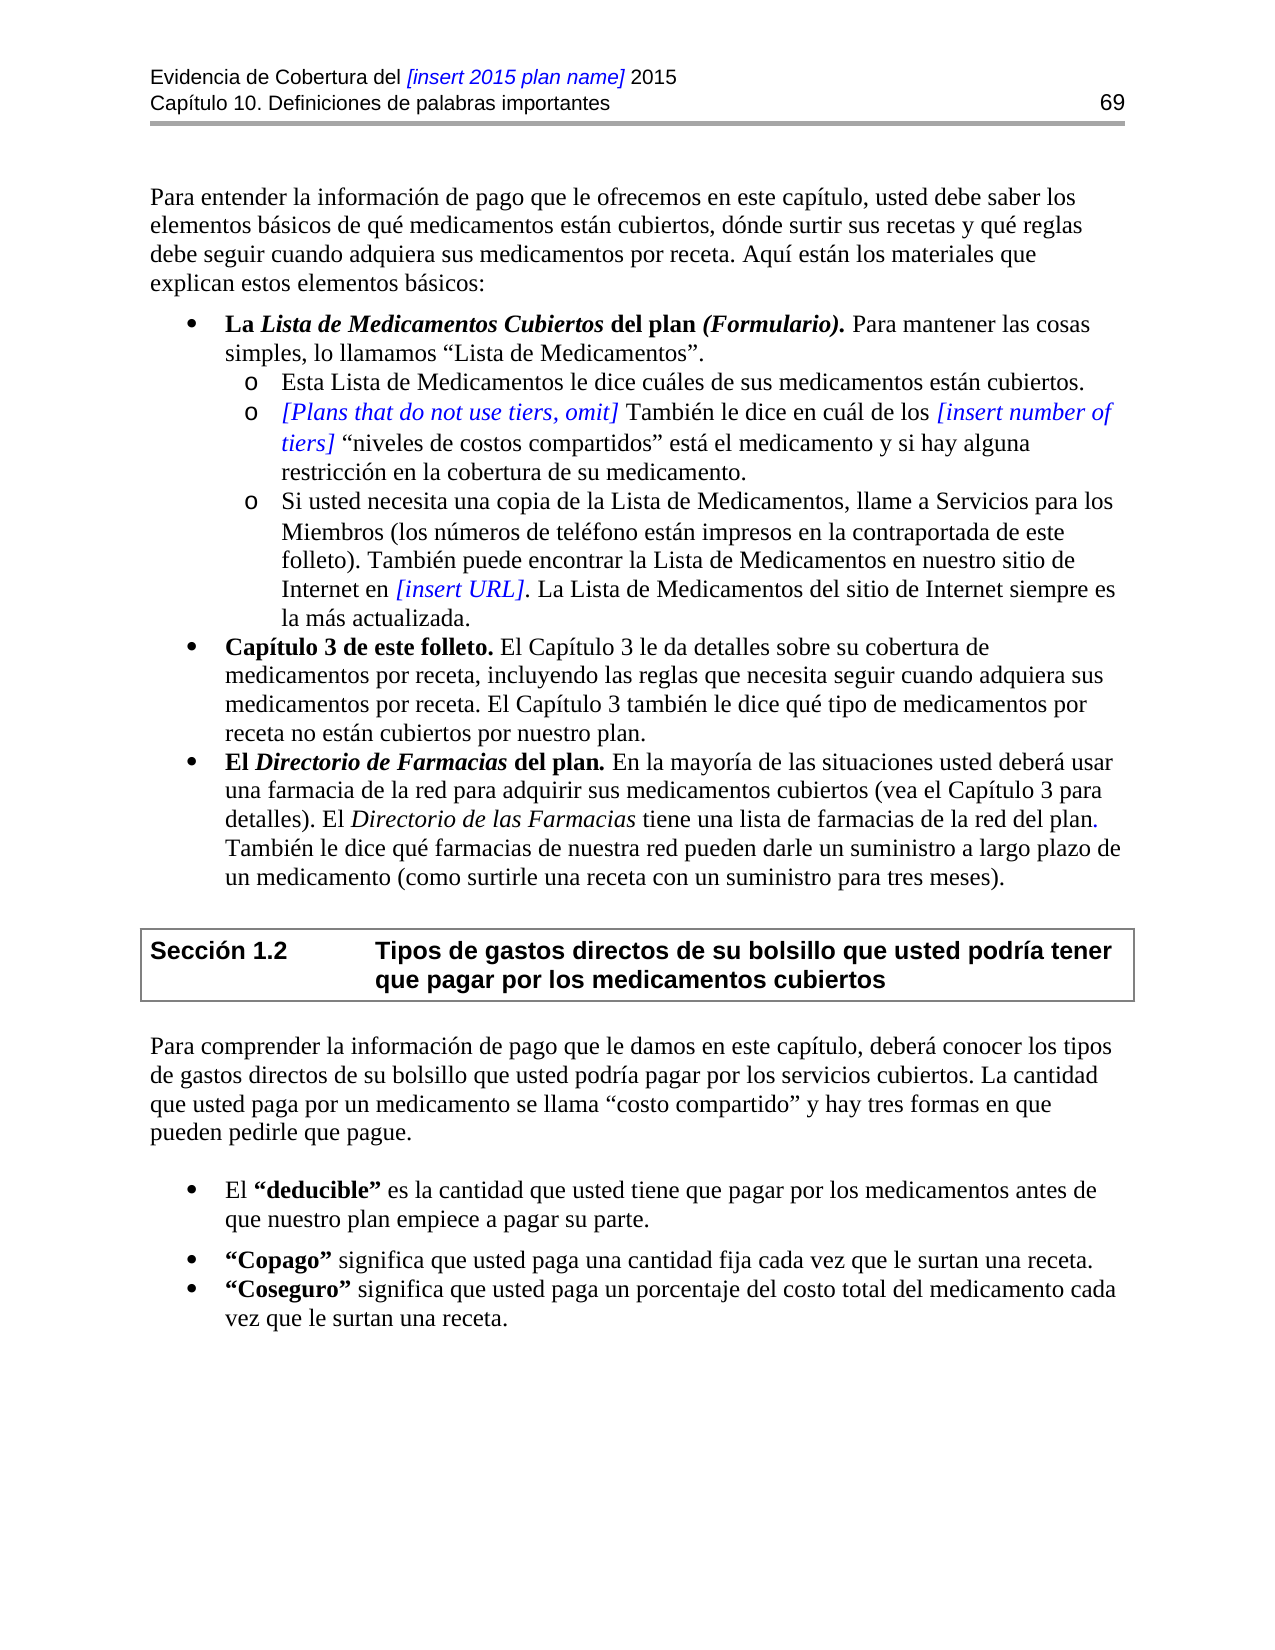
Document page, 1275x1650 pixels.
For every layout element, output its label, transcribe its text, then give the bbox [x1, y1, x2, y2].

text Para comprender la información de pago que le damos en este capítulo, deberá conocer los tipos de gastos directos de su bolsillo que usted podría pagar por los servicios cubiertos. La cantidad que usted paga por un medicamento se llama “costo compartido” y hay tres formas en que pueden pedirle que pague. [150, 1031, 1125, 1146]
subtitle Sección 1.2 Tipos de gastos directos de su bolsillo que usted podría tener que pagar por los medicamentos cubiertos [142, 930, 1133, 1000]
text Para entender la información de pago que le ofrecemos en este capítulo, usted debe saber los elementos básicos de qué medicamentos están cubiertos, dónde surtir sus recetas y qué reglas debe seguir cuando adquiera sus medicamentos por receta. Aquí están los materiales que explican estos elementos básicos: [150, 182, 1125, 297]
list El Directorio de Farmacias del plan. En la mayoría de las situaciones usted deberá usar una farmacia de la red para adquirir sus medicamentos cubiertos (vea el Capítulo 3 para detalles). El Directorio de las Farmacias tiene una lista de farmacias de la red del plan. También le dice qué farmacias de nuestra red pueden darle un suministro a largo plazo de un medicamento (como surtirle una receta con un suministro para tres meses). [187, 747, 1125, 890]
list Si usted necesita una copia de la Lista de Medicamentos, llame a Servicios para los Miembros (los números de teléfono están impresos en la contraportada de este folleto). También puede encontrar la Lista de Medicamentos en nuestro sitio de Internet en [insert URL]. La Lista de Medicamentos del sitio de Internet siempre es la más actualizada. [244, 486, 1125, 632]
list Capítulo 3 de este folleto. El Capítulo 3 le da detalles sobre su cobertura de medicamentos por receta, incluyendo las reglas que necesita seguir cuando adquiera sus medicamentos por receta. El Capítulo 3 también le dice qué tipo de medicamentos por receta no están cubiertos por nuestro plan. [187, 632, 1125, 747]
list Esta Lista de Medicamentos le dice cuáles de sus medicamentos están cubiertos. [244, 367, 1125, 397]
list “Copago” significa que usted paga una cantidad fija cada vez que le surtan una receta. [187, 1245, 1125, 1274]
list El “deducible” es la cantidad que usted tiene que pagar por los medicamentos antes de que nuestro plan empiece a pagar su parte. [187, 1175, 1125, 1233]
list “Coseguro” significa que usted paga un porcentaje del costo total del medicamento cada vez que le surtan una receta. [187, 1274, 1125, 1332]
list [Plans that do not use tiers, omit] También le dice en cuál de los [insert number of tiers] “niveles de costos compartidos” está el medicamento y si hay alguna restricción en la cobertura de su medicamento. [244, 397, 1125, 486]
list La Lista de Medicamentos Cubiertos del plan (Formulario). Para mantener las cosas simples, lo llamamos “Lista de Medicamentos”. [187, 309, 1125, 367]
